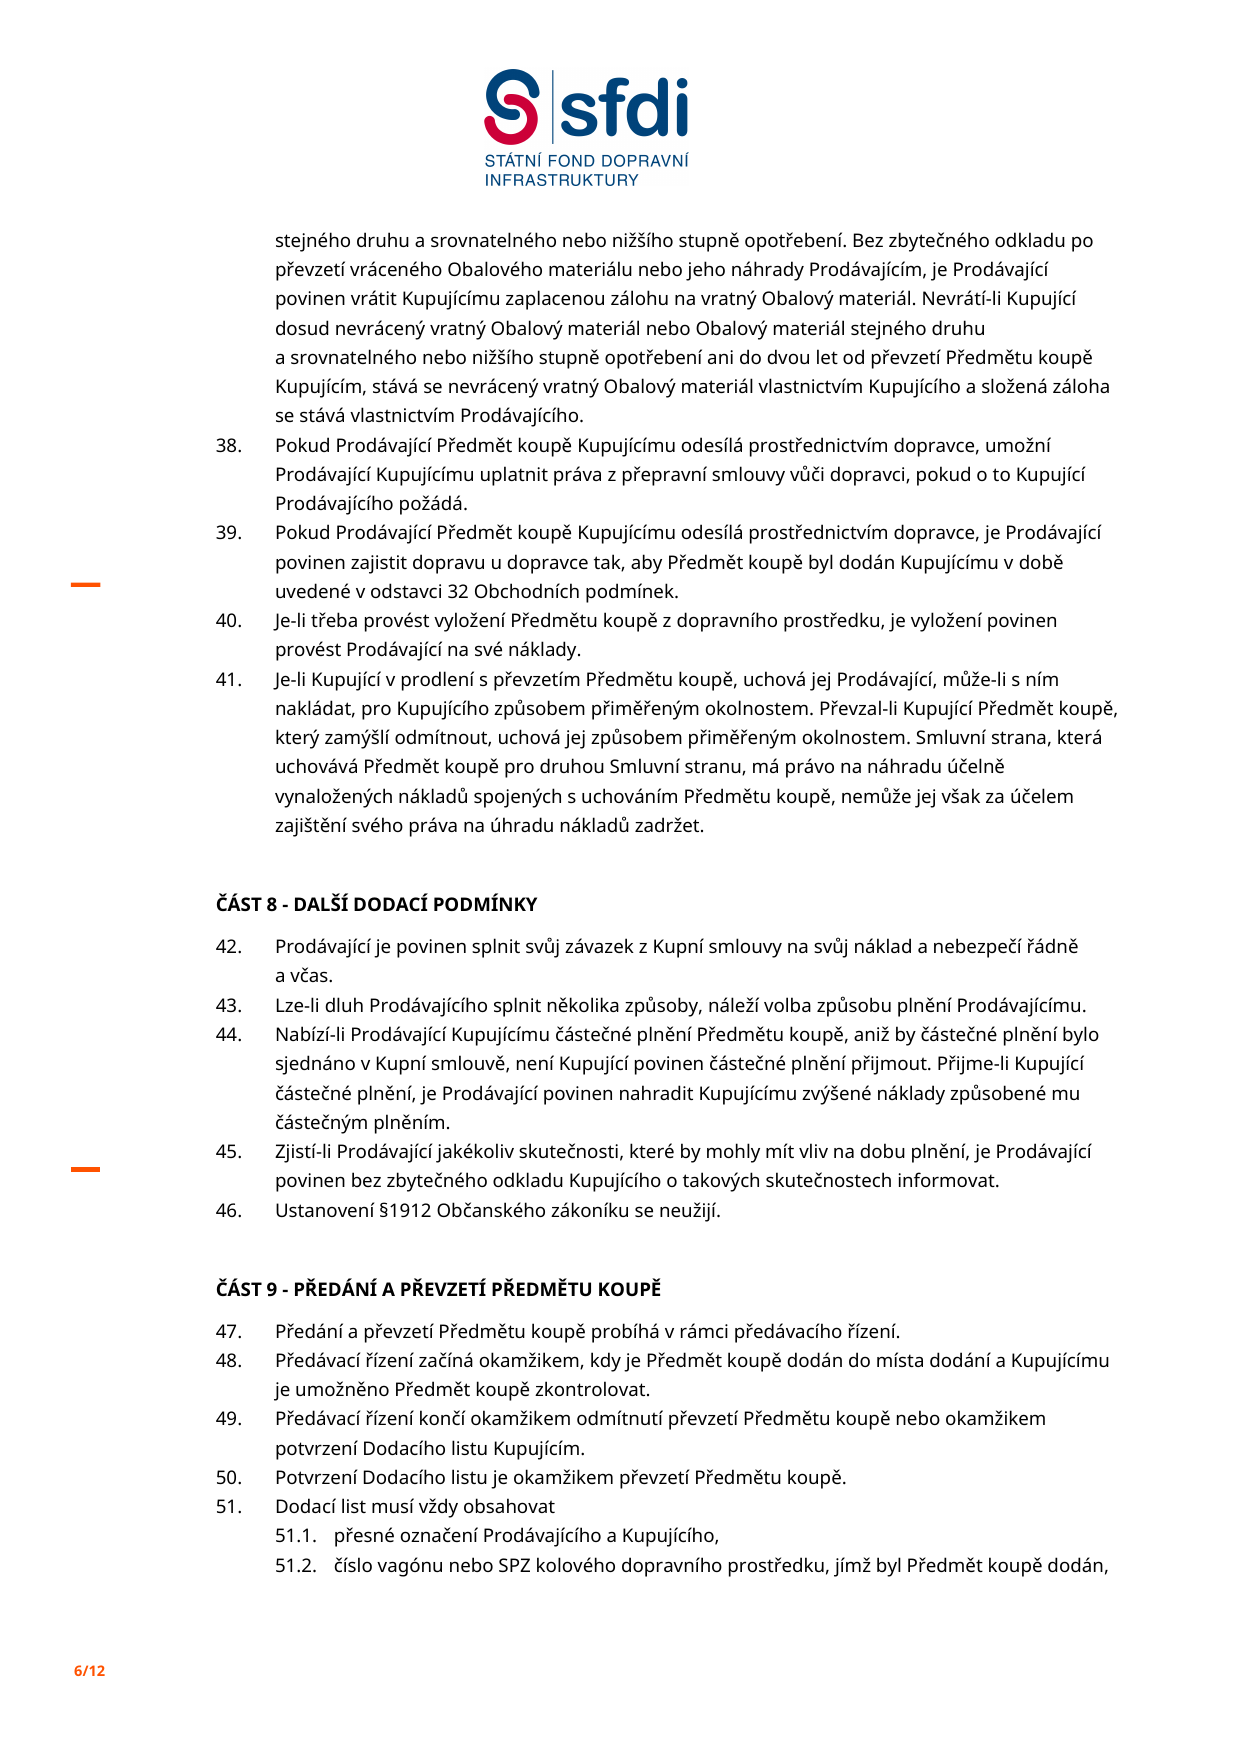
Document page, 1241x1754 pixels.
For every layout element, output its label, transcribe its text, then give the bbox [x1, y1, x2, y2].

list Prodávající je povinen splnit svůj závazek z Kupní smlouvy na svůj náklad a nebezpečí řádně a včas. [216, 933, 1122, 988]
list Dodací list musí vždy obsahovat [216, 1493, 1122, 1519]
list Pokud Prodávající Předmět koupě Kupujícímu odesílá prostřednictvím dopravce, umožní Prodávající Kupujícímu uplatnit práva z přepravní smlouvy vůči dopravci, pokud o to Kupující Prodávajícího požádá. [216, 432, 1122, 516]
list DALŠÍ DODACÍ PODMÍNKY [216, 892, 1122, 917]
list Potvrzení Dodacího listu je okamžikem převzetí Předmětu koupě. [216, 1464, 1122, 1490]
list přesné označení Prodávajícího a Kupujícího, [275, 1523, 1122, 1548]
list Ustanovení §1912 Občanského zákoníku se neužijí. [216, 1197, 1122, 1222]
list Předávací řízení končí okamžikem odmítnutí převzetí Předmětu koupě nebo okamžikem potvrzení Dodacího listu Kupujícím. [216, 1406, 1122, 1461]
list Je-li třeba provést vyložení Předmětu koupě z dopravního prostředku, je vyložení povinen provést Prodávající na své náklady. [216, 607, 1122, 662]
list PŘEDÁNÍ A PŘEVZETÍ PŘEDMĚTU KOUPĚ [216, 1276, 1122, 1302]
list Předávací řízení začíná okamžikem, kdy je Předmět koupě dodán do místa dodání a Kupujícímu je umožněno Předmět koupě zkontrolovat. [216, 1347, 1122, 1402]
list Předání a převzetí Předmětu koupě probíhá v rámci předávacího řízení. [216, 1318, 1122, 1343]
list Je-li Kupující v prodlení s převzetím Předmětu koupě, uchová jej Prodávající, může-li s ním nakládat, pro Kupujícího způsobem přiměřeným okolnostem. Převzal-li Kupující Předmět koupě, který zamýšlí odmítnout, uchová jej způsobem přiměřeným okolnostem. Smluvní strana, která uchovává Předmět koupě pro druhou Smluvní stranu, má právo na náhradu účelně vynaložených nákladů spojených s uchováním Předmětu koupě, nemůže jej však za účelem zajištění svého práva na úhradu nákladů zadržet. [216, 666, 1122, 838]
picture [484, 67, 689, 186]
list číslo vagónu nebo SPZ kolového dopravního prostředku, jímž byl Předmět koupě dodán, [275, 1552, 1122, 1578]
list Pokud Prodávající Předmět koupě Kupujícímu odesílá prostřednictvím dopravce, je Prodávající povinen zajistit dopravu u dopravce tak, aby Předmět koupě byl dodán Kupujícímu v době uvedené v odstavci 31 Obchodních podmínek. [216, 520, 1122, 604]
list Zjistí-li Prodávající jakékoliv skutečnosti, které by mohly mít vliv na dobu plnění, je Prodávající povinen bez zbytečného odkladu Kupujícího o takových skutečnostech informovat. [216, 1138, 1122, 1193]
list Lze-li dluh Prodávajícího splnit několika způsoby, náleží volba způsobu plnění Prodávajícímu. [216, 992, 1122, 1017]
list Nabízí-li Prodávající Kupujícímu částečné plnění Předmětu koupě, aniž by částečné plnění bylo sjednáno v Kupní smlouvě, není Kupující povinen částečné plnění přijmout. Přijme-li Kupující částečné plnění, je Prodávající povinen nahradit Kupujícímu zvýšené náklady způsobené mu částečným plněním. [216, 1021, 1122, 1134]
